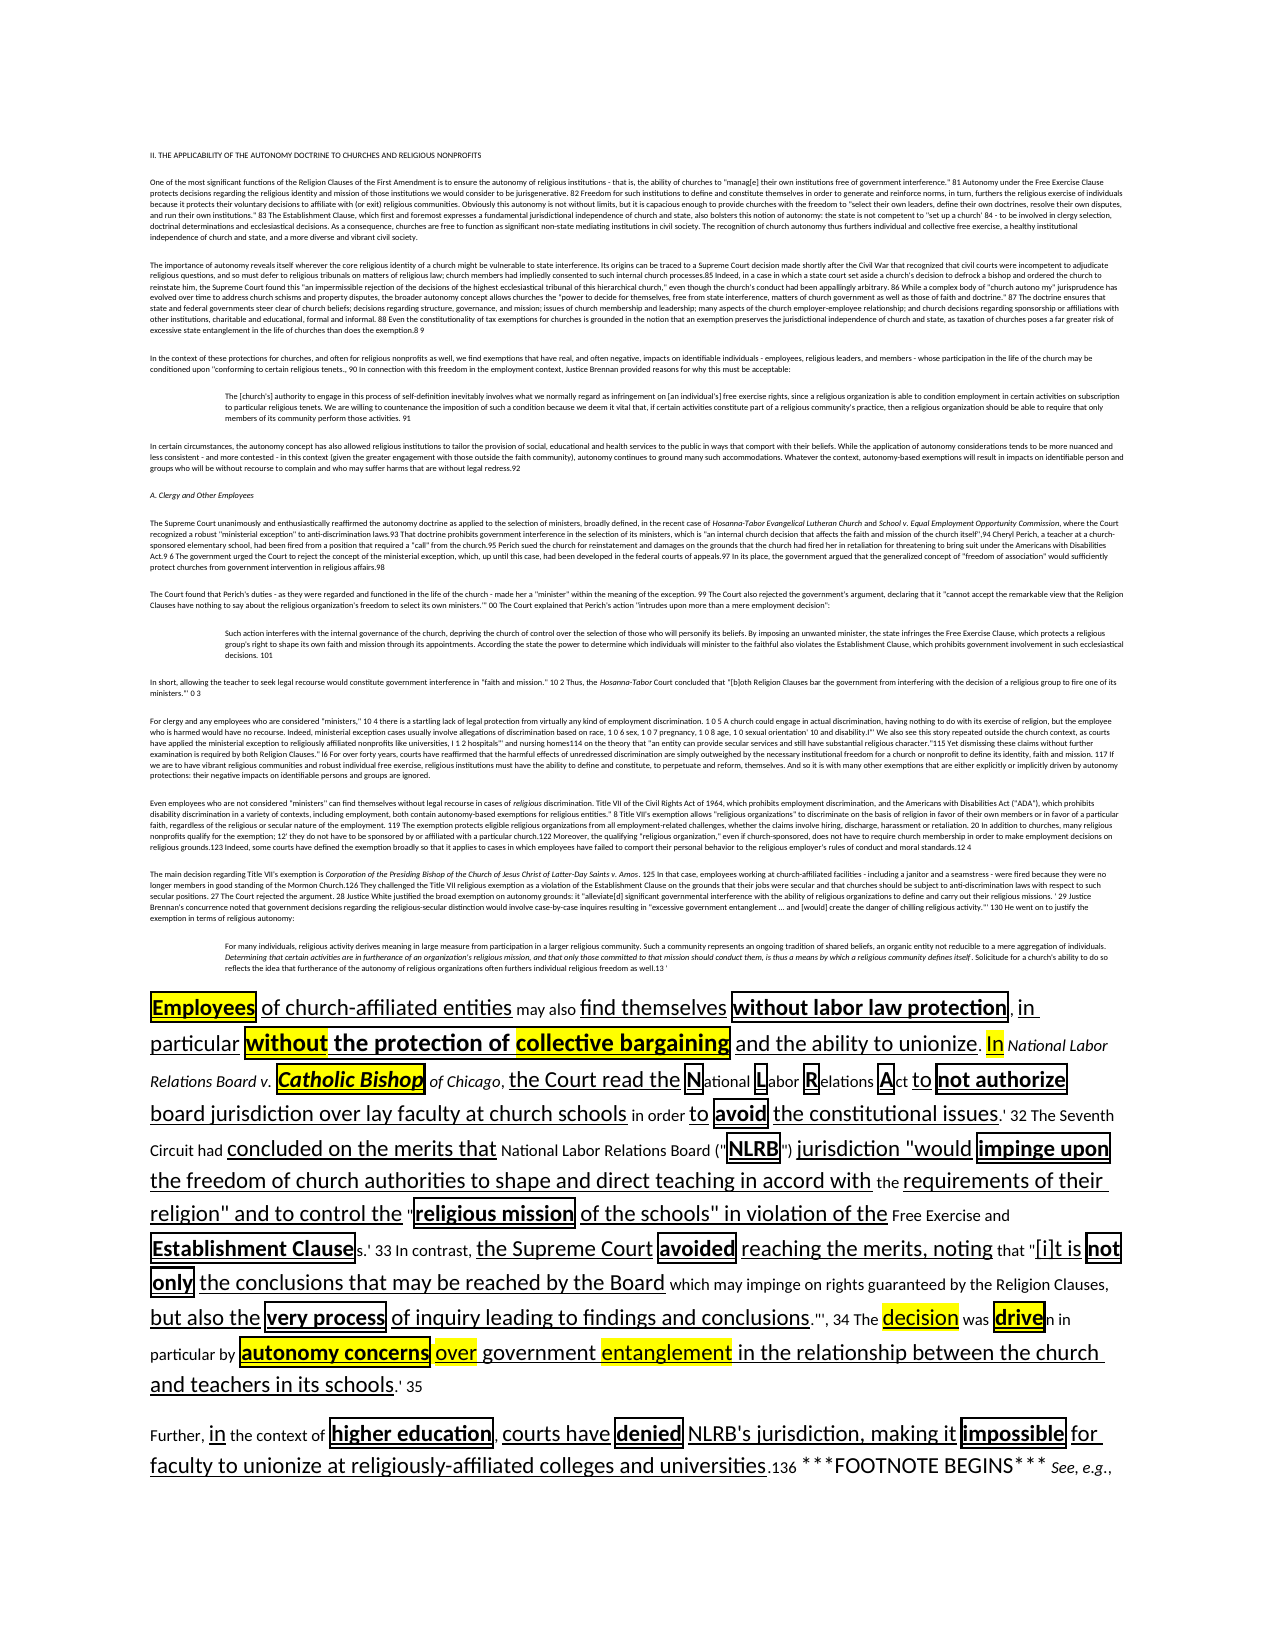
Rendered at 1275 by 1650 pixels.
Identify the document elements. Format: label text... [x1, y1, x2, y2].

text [150, 1417, 1125, 1479]
text In short, allowing the teacher to seek legal recourse would constitute government interference in "faith and mission." 10 2 Thus, the Hosanna-Tabor Court concluded that "[b]oth Religion Clauses bar the government from interfering with the decision of a religious group to fire one of its ministers."' 0 3 [150, 678, 1125, 699]
text Employees of church-affiliated entities may also find themselves without labor law protection, in particular without the protection of collective bargaining and the ability to unionize. In National Labor Relations Board v. Catholic Bishop of Chicago, the Court read the National Labor Relations Act to not authorize board jurisdiction over lay faculty at church schools in order to avoid the constitutional issues.' 32 The Seventh Circuit had concluded on the merits that National Labor Relations Board ("NLRB") jurisdiction "would impinge upon the freedom of church authorities to shape and direct teaching in accord with the requirements of their religion" and to control the "religious mission of the schools" in violation of the Free Exercise and Establishment Clauses.' 33 In contrast, the Supreme Court avoided reaching the merits, noting that "[i]t is not only the conclusions that may be reached by the Board which may impinge on rights guaranteed by the Religion Clauses, but also the very process of inquiry leading to findings and conclusions."', 34 The decision was driven in particular by autonomy concerns over government entanglement in the relationship between the church and teachers in its schools.' 35 [150, 991, 1125, 1398]
